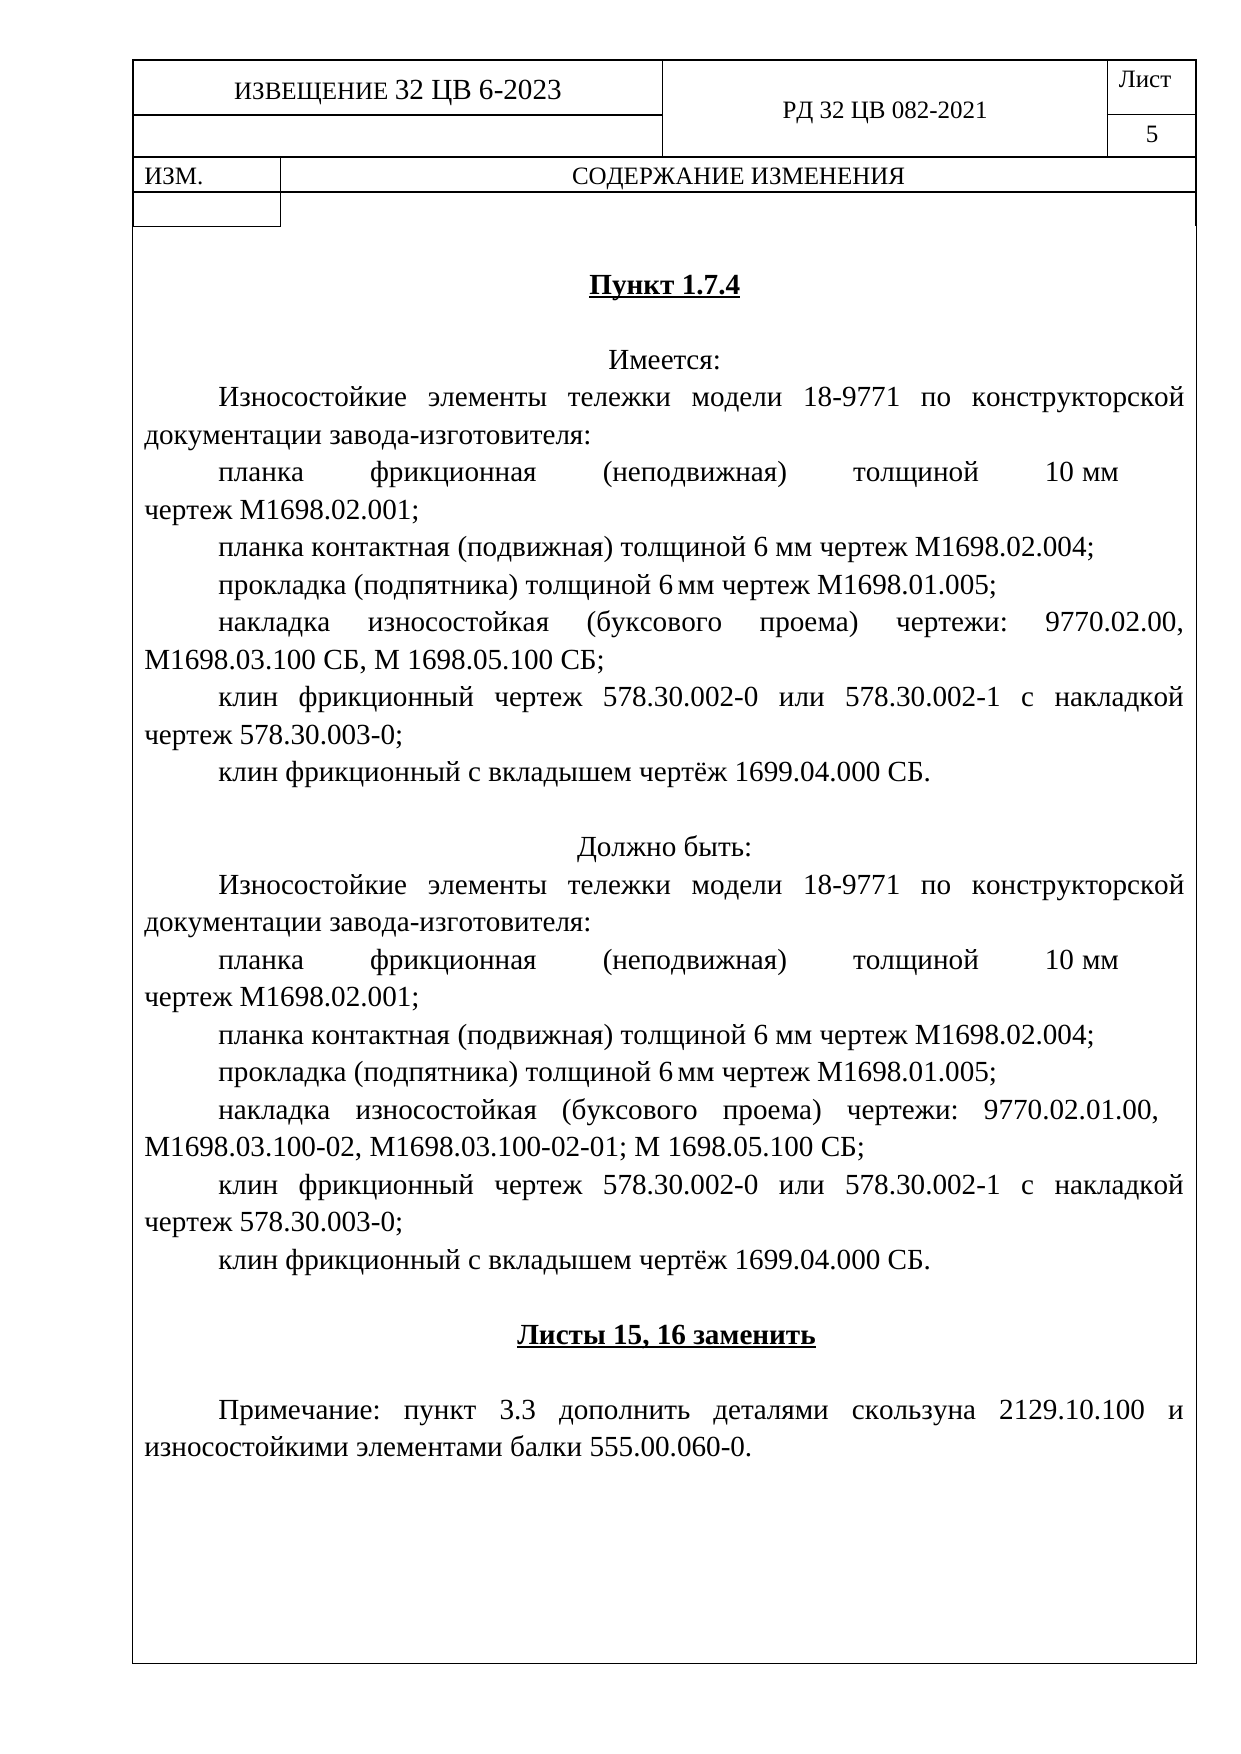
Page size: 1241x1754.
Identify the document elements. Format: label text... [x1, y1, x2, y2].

table_cell СОДЕРЖАНИЕ ИЗМЕНЕНИЯ [281, 158, 1195, 191]
table_cell 5 [1108, 115, 1195, 156]
table_cell ИЗВЕЩЕНИЕ 32 ЦВ 6-2023 [134, 61, 662, 114]
table_cell [134, 193, 280, 226]
table_cell [281, 193, 1195, 226]
table_cell ИЗМ. [134, 158, 280, 191]
table_cell Пункт 1.7.4 Имеется: Износостойкие элементы тележки модели 18-9771 по конструкторской документации завода-изготовителя: планка фрикционная (неподвижная) толщиной 10 мм чертеж М1698.02.001; планка контактная (подвижная) толщиной 6 мм чертеж М1698.02.004; прокладка (подпятника) толщиной 6 мм чертеж М1698.01.005; накладка износостойкая (буксового проема) чертежи: 9770.02.00, М1698.03.100 СБ, М 1698.05.100 СБ; клин фрикционный чертеж 578.30.002-0 или 578.30.002-1 с накладкой чертеж 578.30.003-0; клин фрикционный с вкладышем чертёж 1699.04.000 СБ. Должно быть: Износостойкие элементы тележки модели 18-9771 по конструкторской документации завода-изготовителя: планка фрикционная (неподвижная) толщиной 10 мм чертеж М1698.02.001; планка контактная (подвижная) толщиной 6 мм чертеж М1698.02.004; прокладка (подпятника) толщиной 6 мм чертеж М1698.01.005; накладка износостойкая (буксового проема) чертежи: 9770.02.01.00, М1698.03.100-02, М1698.03.100-02-01; М 1698.05.100 СБ; клин фрикционный чертеж 578.30.002-0 или 578.30.002-1 с накладкой чертеж 578.30.003-0; клин фрикционный с вкладышем чертёж 1699.04.000 СБ. Листы 15, 16 заменить Примечание: пункт 3.3 дополнить деталями скользуна 2129.10.100 и износостойкими элементами балки 555.00.060-0. [133, 226, 1196, 1663]
table_cell Лист [1108, 61, 1195, 114]
table_cell [134, 116, 662, 156]
table_cell РД 32 ЦВ 082-2021 [663, 61, 1107, 156]
